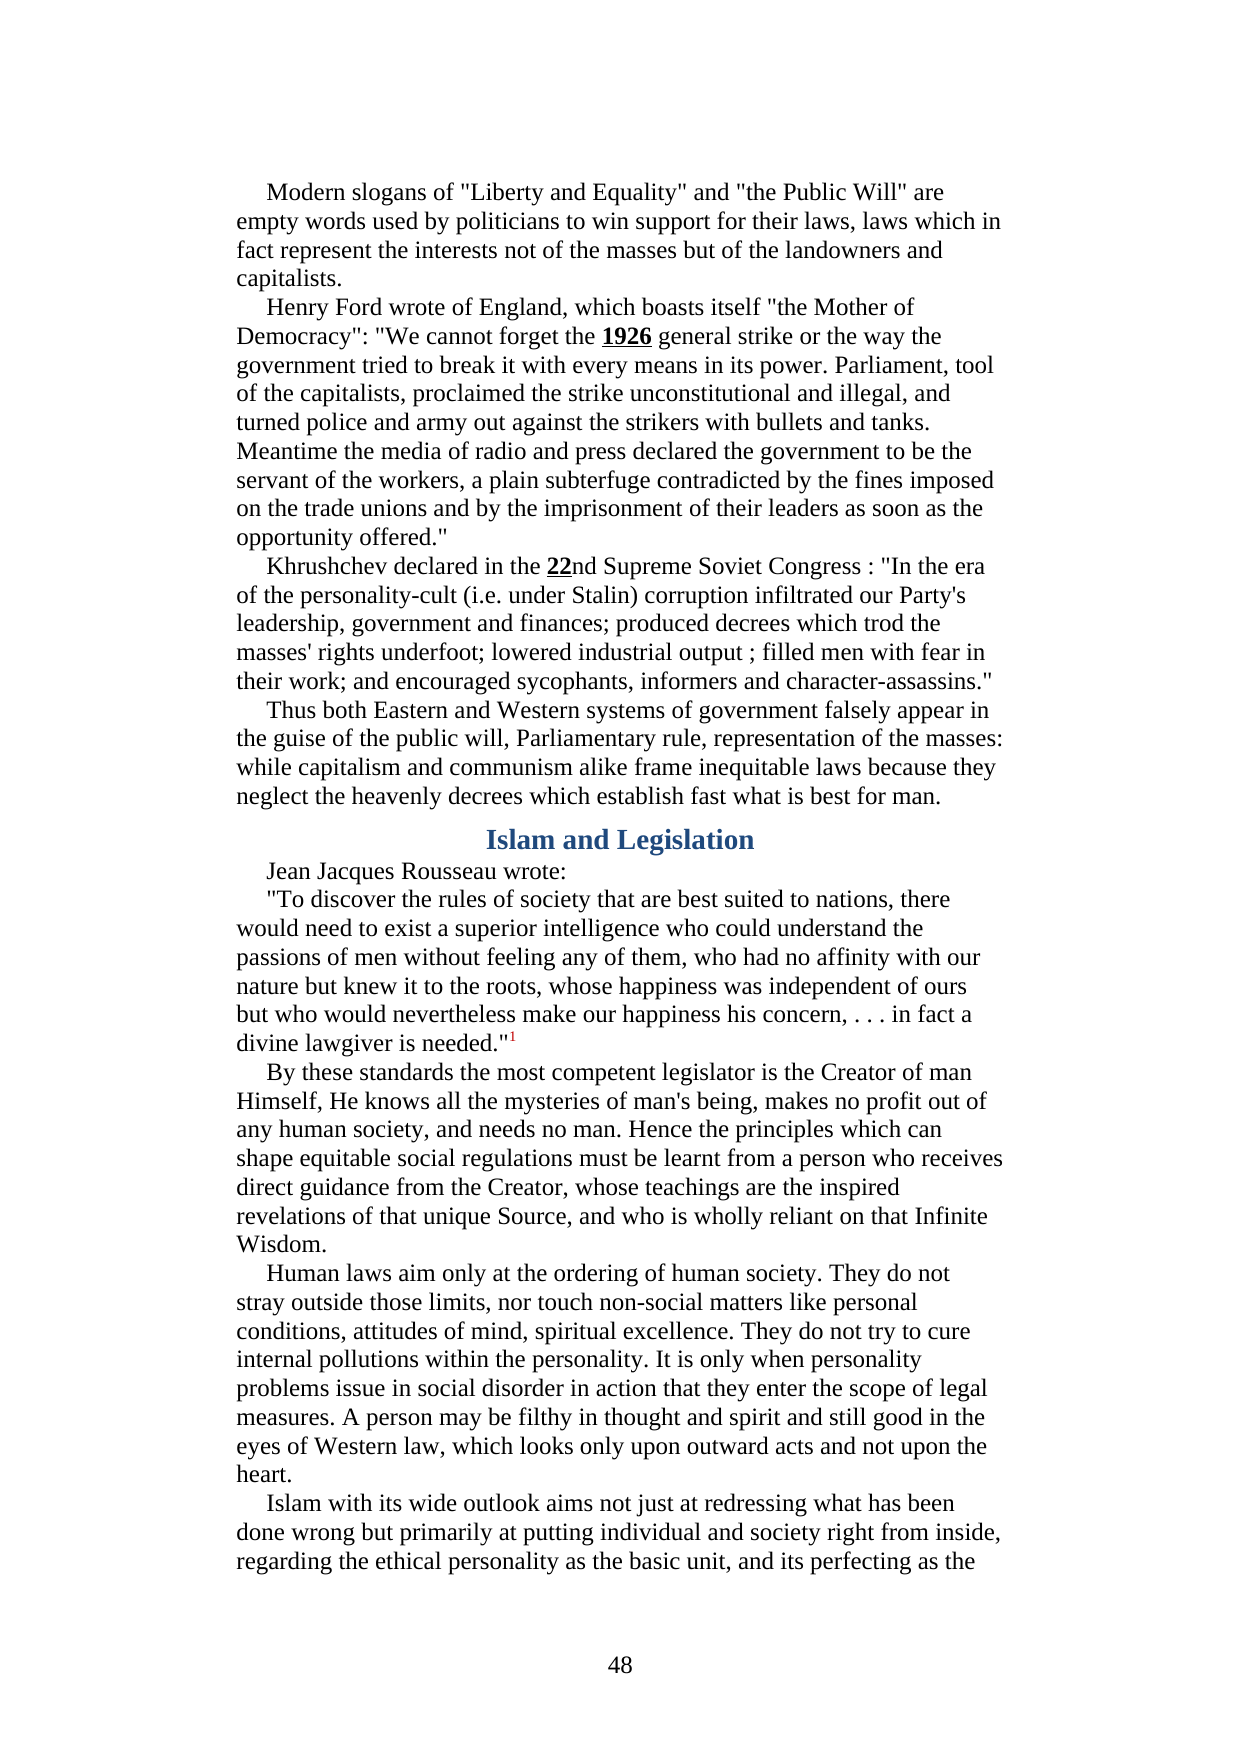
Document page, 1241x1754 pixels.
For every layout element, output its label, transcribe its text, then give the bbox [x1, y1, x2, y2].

text Khrushchev declared in the 22nd Supreme Soviet Congress : "In the era of the personality-cult (i.e. under Stalin) corruption infiltrated our Party's leadership, government and finances; produced decrees which trod the masses' rights underfoot; lowered industrial output ; filled men with fear in their work; and encouraged sycophants, informers and character-assassins." [236, 551, 1004, 695]
subtitle Islam and Legislation [236, 822, 1004, 856]
text By these standards the most competent legislator is the Creator of man Himself, He knows all the mysteries of man's being, makes no profit out of any human society, and needs no man. Hence the principles which can shape equitable social regulations must be learnt from a person who receives direct guidance from the Creator, whose teachings are the inspired revelations of that unique Source, and who is wholly reliant on that Infinite Wisdom. [236, 1057, 1004, 1258]
text "To discover the rules of society that are best suited to nations, there would need to exist a superior intelligence who could understand the passions of men without feeling any of them, who had no affinity with our nature but knew it to the roots, whose happiness was independent of ours but who would nevertheless make our happiness his concern, . . . in fact a divine lawgiver is needed."1 [236, 884, 1004, 1057]
text Henry Ford wrote of England, which boasts itself "the Mother of Democracy": "We cannot forget the 1926 general strike or the way the government tried to break it with every means in its power. Parliament, tool of the capitalists, proclaimed the strike unconstitutional and illegal, and turned police and army out against the strikers with bullets and tanks. Meantime the media of radio and press declared the government to be the servant of the workers, a plain subterfuge contradicted by the fines imposed on the trade unions and by the imprisonment of their leaders as soon as the opportunity offered." [236, 292, 1004, 551]
text Thus both Eastern and Western systems of government falsely appear in the guise of the public will, Parliamentary rule, representation of the masses: while capitalism and communism alike frame inequitable laws because they neglect the heavenly decrees which establish fast what is best for man. [236, 695, 1004, 810]
text Human laws aim only at the ordering of human society. They do not stray outside those limits, nor touch non-social matters like personal conditions, attitudes of mind, spiritual excellence. They do not try to cure internal pollutions within the personality. It is only when personality problems issue in social disorder in action that they enter the scope of legal measures. A person may be filthy in thought and spirit and still good in the eyes of Western law, which looks only upon outward acts and not upon the heart. [236, 1258, 1004, 1488]
text Modern slogans of "Liberty and Equality" and "the Public Will" are empty words used by politicians to win support for their laws, laws which in fact represent the interests not of the masses but of the landowners and capitalists. [236, 177, 1004, 292]
text Jean Jacques Rousseau wrote: [236, 856, 1004, 884]
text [236, 1488, 1004, 1574]
